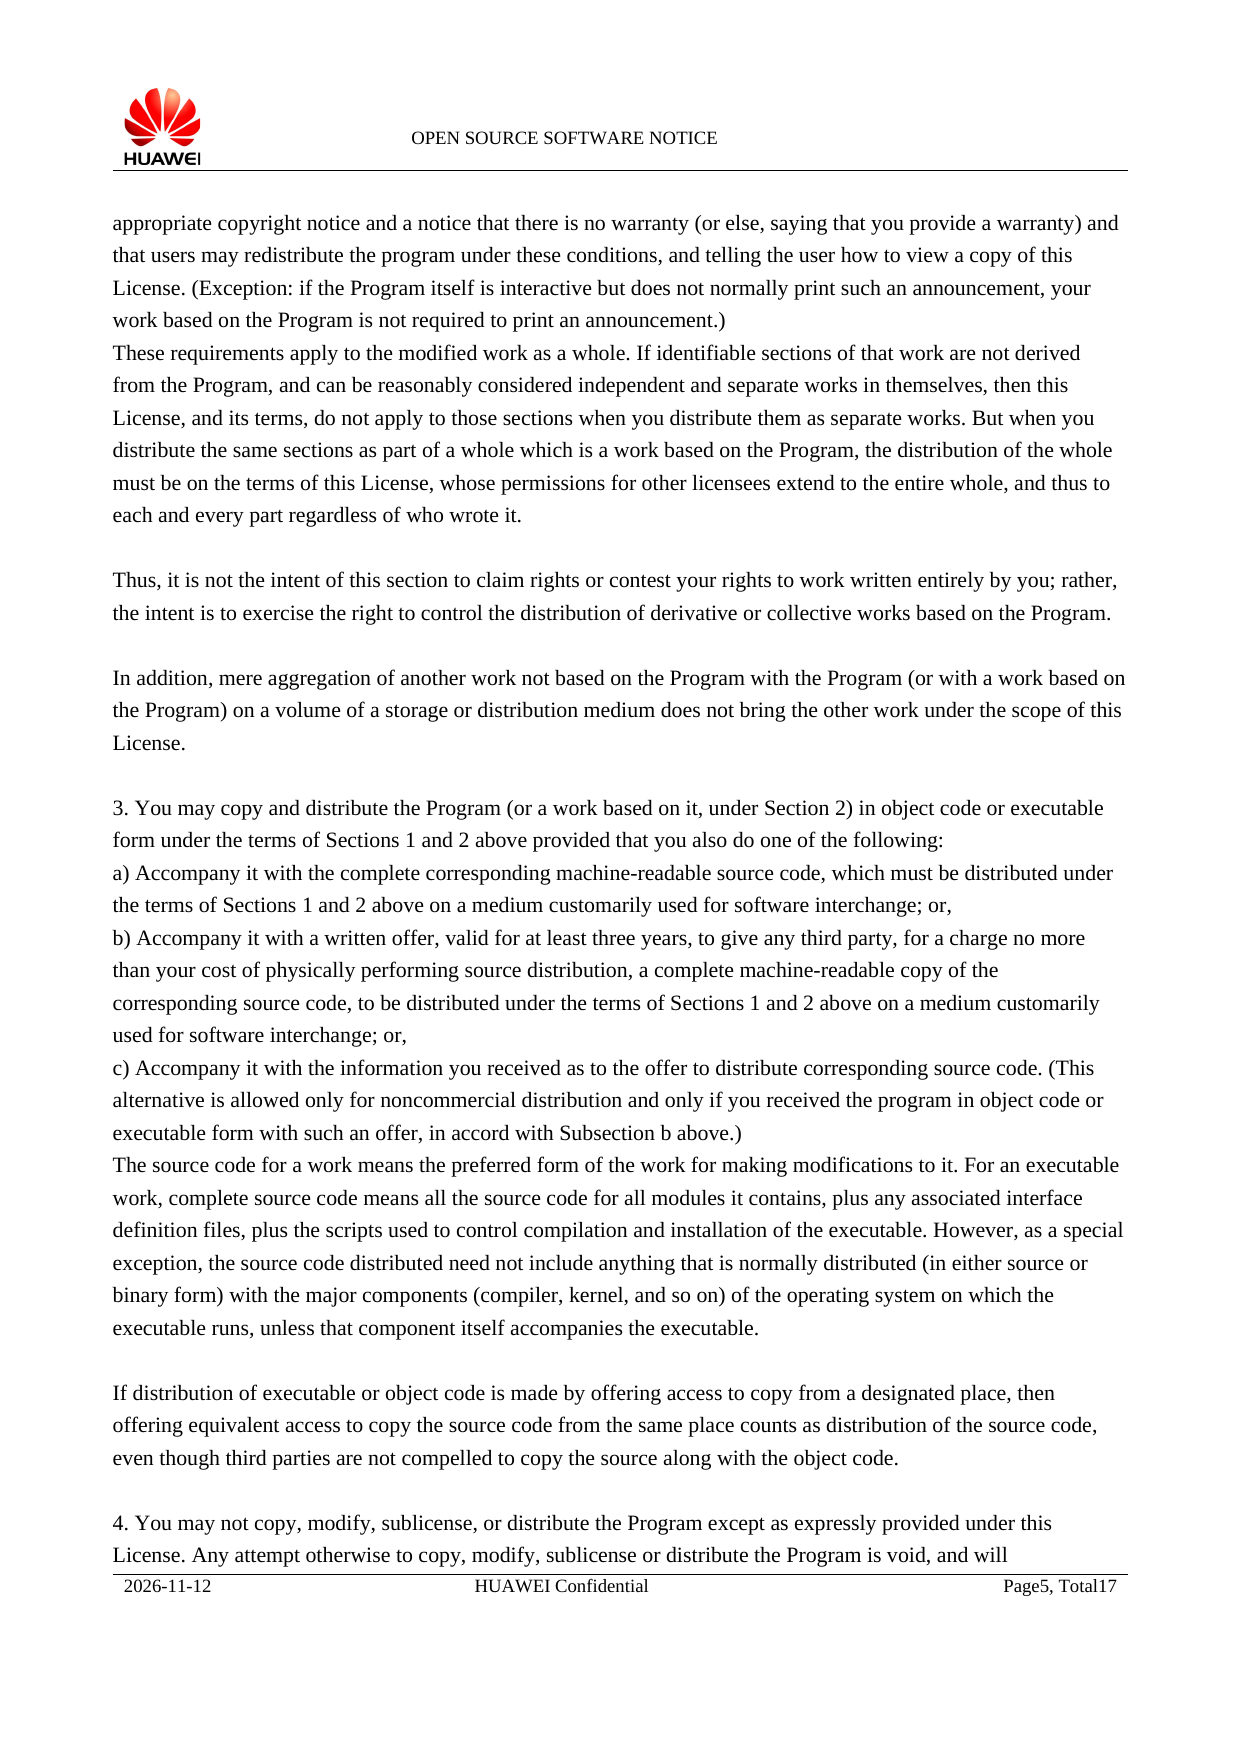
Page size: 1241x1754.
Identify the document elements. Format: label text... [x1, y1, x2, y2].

picture [124, 88, 201, 165]
